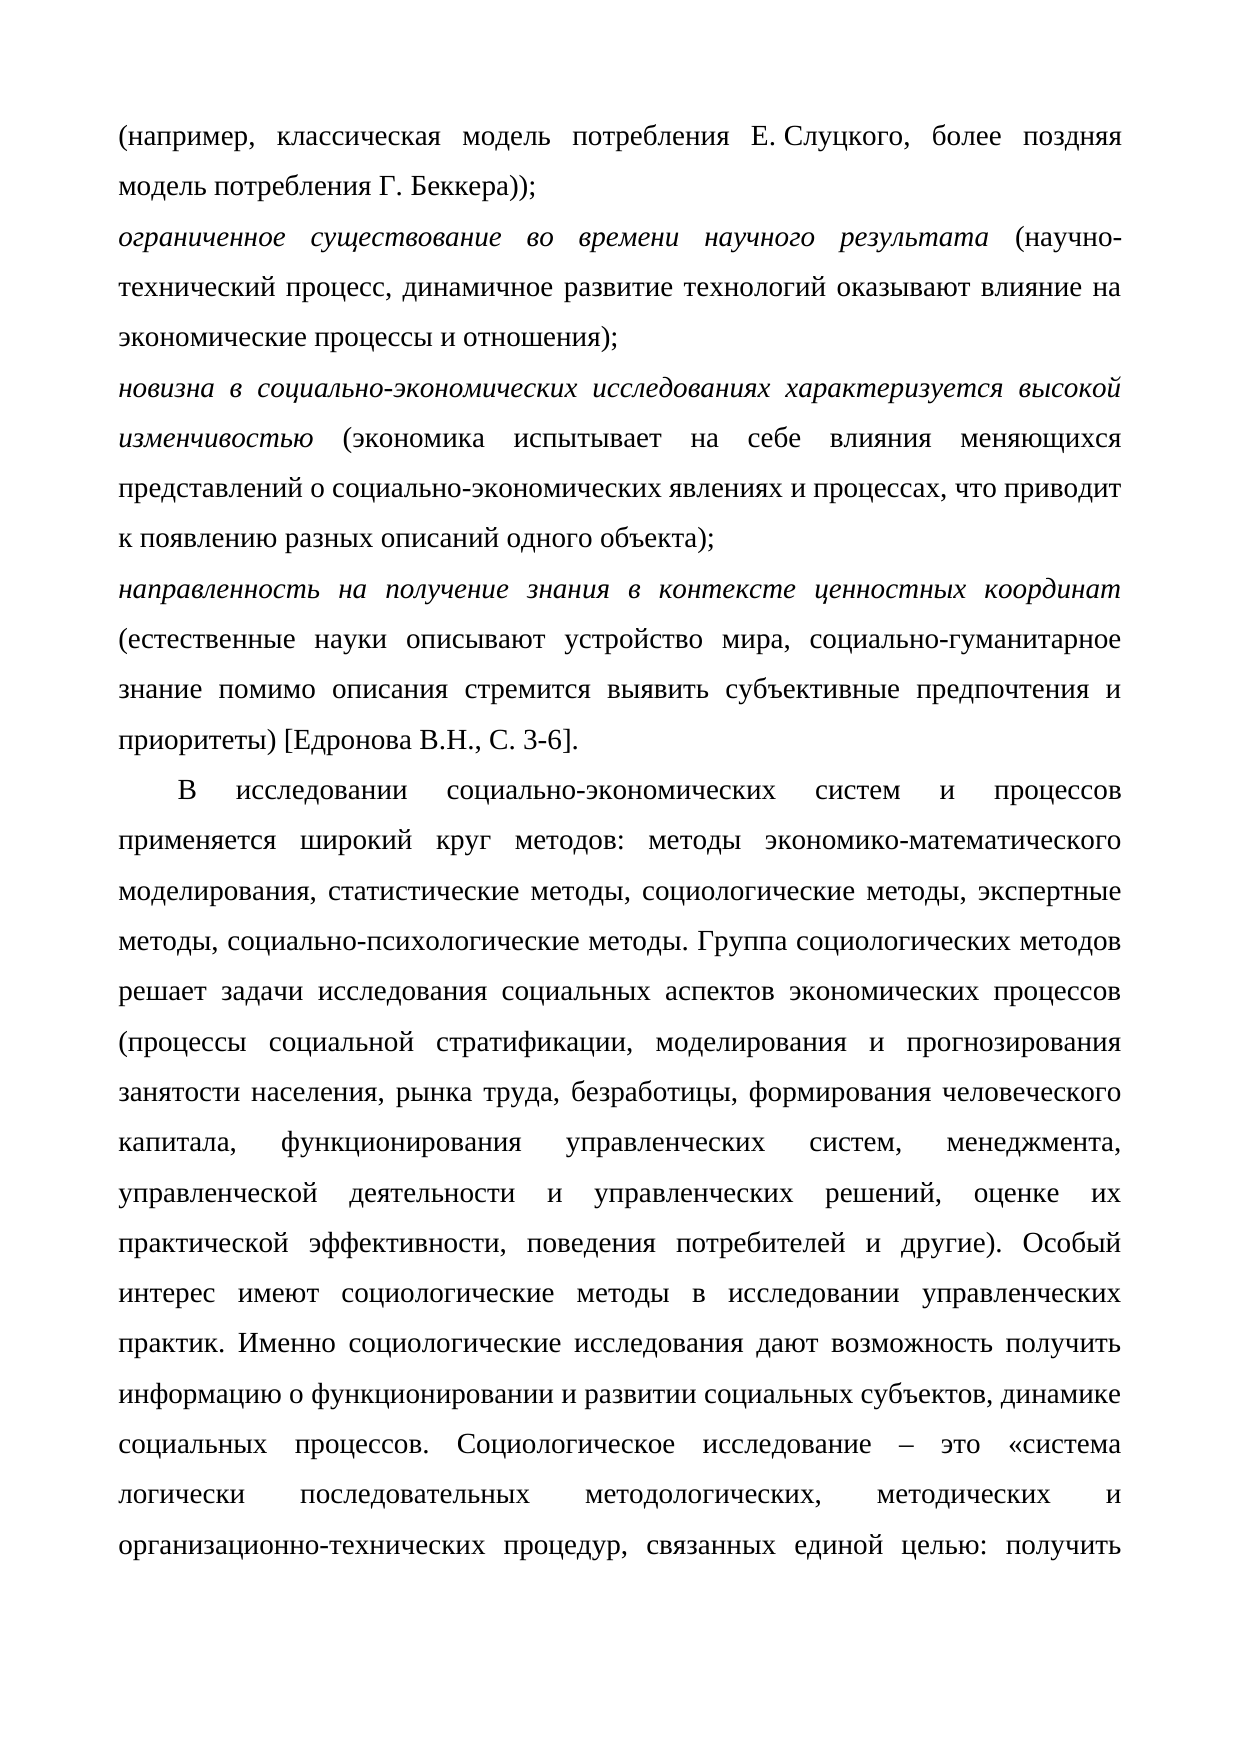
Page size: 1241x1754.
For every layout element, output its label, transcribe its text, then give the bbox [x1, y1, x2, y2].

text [118, 772, 1122, 1560]
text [118, 118, 1122, 202]
text направленность на получение знания в контексте ценностных координат (естественные науки описывают устройство мира, социально-гуманитарное знание помимо описания стремится выявить субъективные предпочтения и приоритеты) [Едронова В.Н., С. 3-6]. [118, 571, 1122, 755]
text новизна в социально-экономических исследованиях характеризуется высокой изменчивостью (экономика испытывает на себе влияния меняющихся представлений о социально-экономических явлениях и процессах, что приводит к появлению разных описаний одного объекта); [118, 370, 1122, 554]
text ограниченное существование во времени научного результата (научно-технический процесс, динамичное развитие технологий оказывают влияние на экономические процессы и отношения); [118, 219, 1122, 353]
